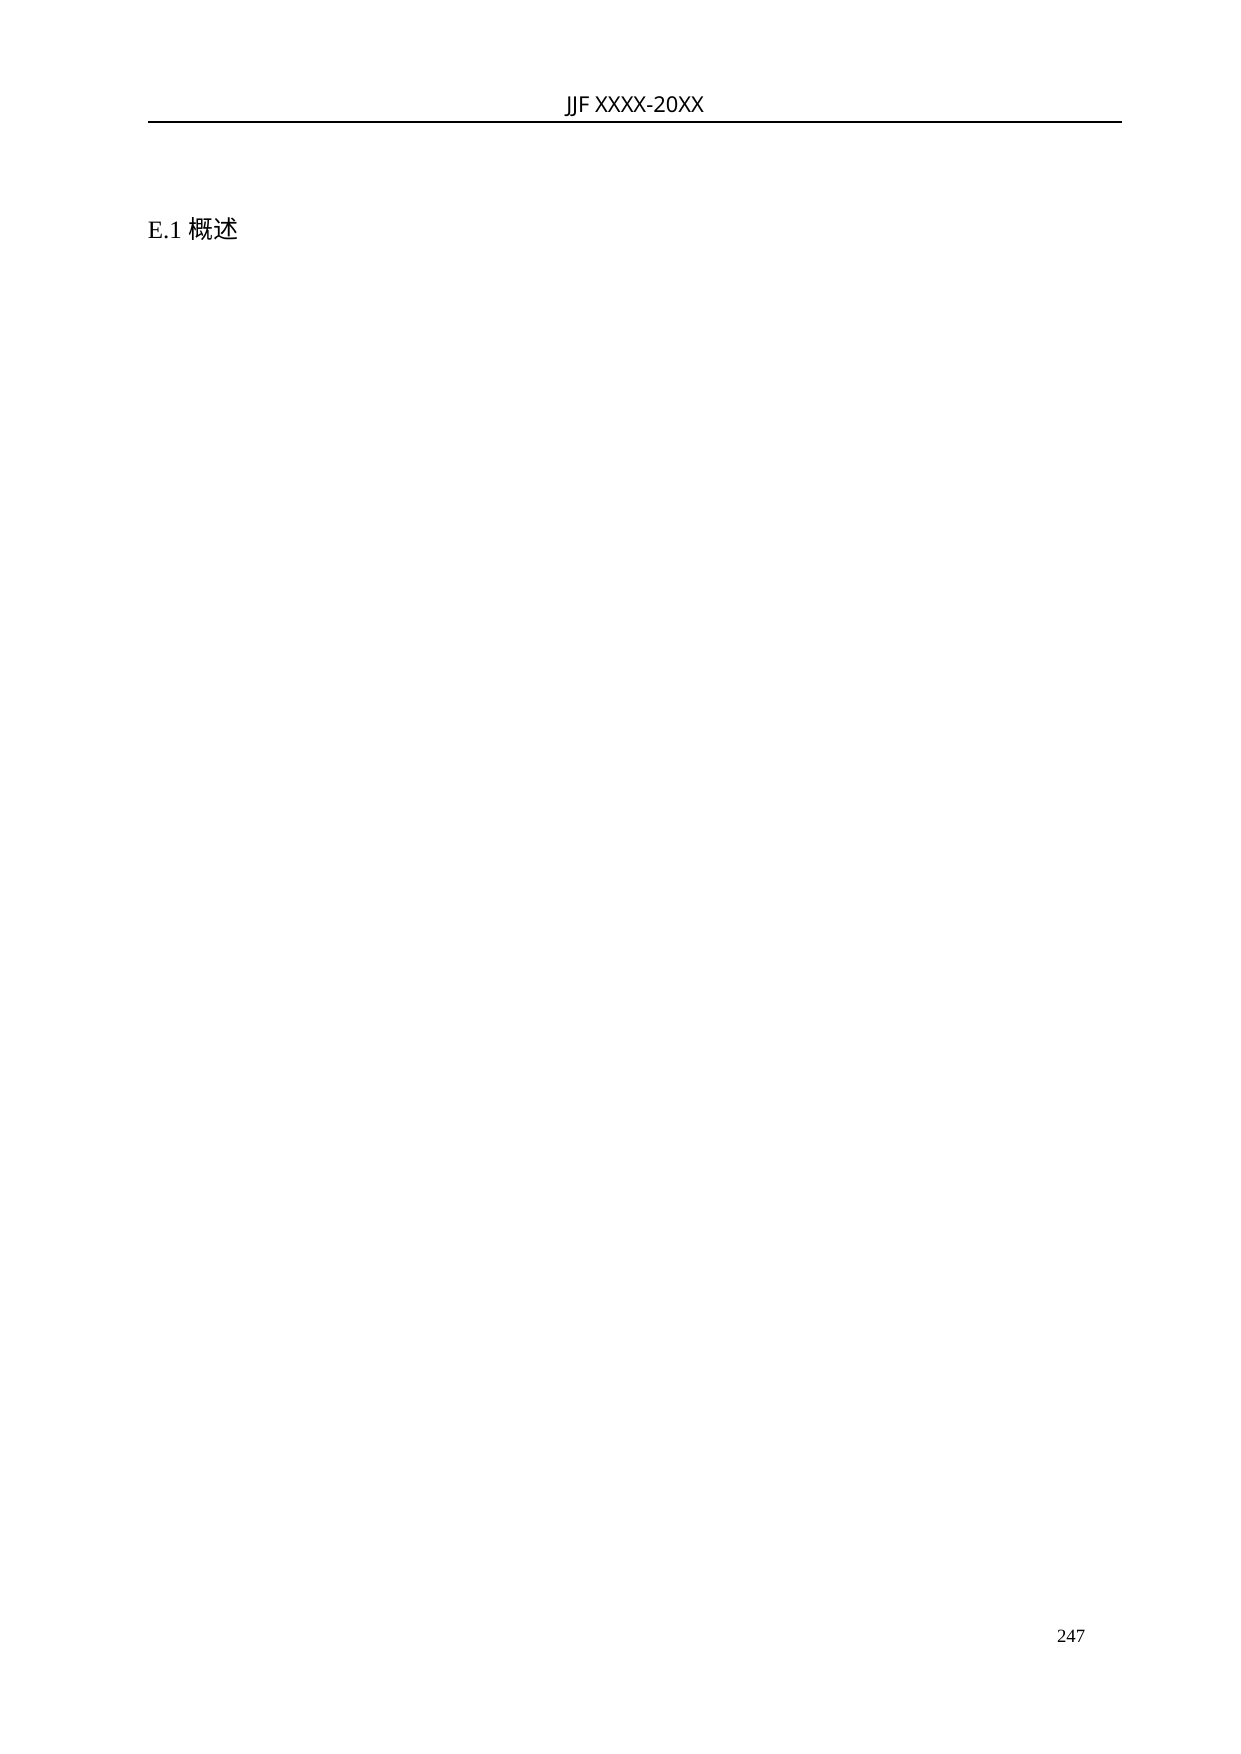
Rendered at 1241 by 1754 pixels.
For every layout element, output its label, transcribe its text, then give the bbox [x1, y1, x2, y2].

text E.1 概述 [148, 196, 1122, 261]
